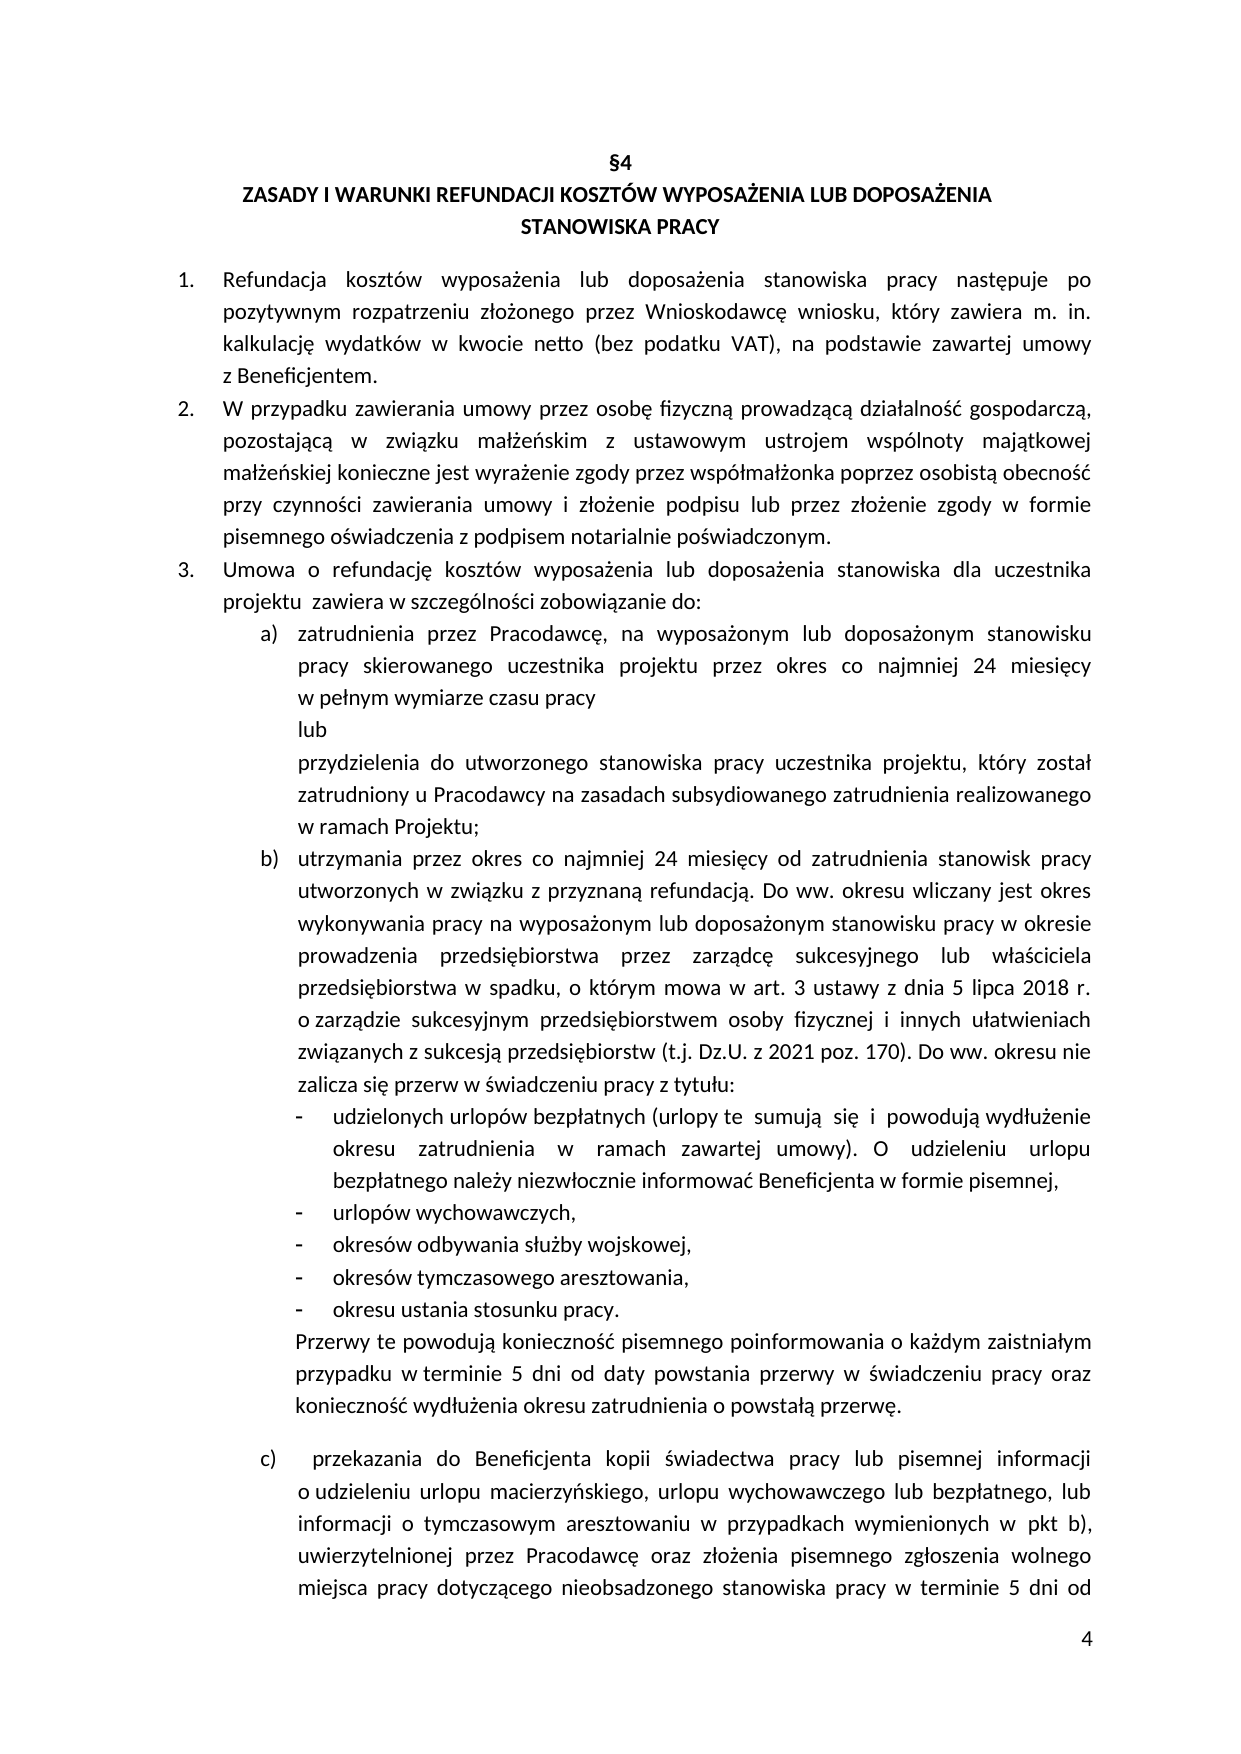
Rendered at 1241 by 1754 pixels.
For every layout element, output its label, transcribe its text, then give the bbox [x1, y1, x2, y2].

text Przerwy te powodują konieczność pisemnego poinformowania o każdym zaistniałym przypadku w terminie 5 dni od daty powstania przerwy w świadczeniu pracy oraz konieczność wydłużenia okresu zatrudnienia o powstałą przerwę. [295, 1327, 1093, 1419]
list udzielonych urlopów bezpłatnych (urlopy te sumują się i powodują wydłużenie okresu zatrudnienia w ramach zawartej umowy). O udzieleniu urlopu bezpłatnego należy niezwłocznie informować Beneficjenta w formie pisemnej, [295, 1102, 1093, 1194]
text ZASADY I WARUNKI REFUNDACJI KOSZTÓW WYPOSAŻENIA LUB DOPOSAŻENIA STANOWISKA PRACY [148, 180, 1093, 240]
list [260, 1444, 1093, 1601]
list okresów odbywania służby wojskowej, [295, 1231, 1093, 1259]
list Refundacja kosztów wyposażenia lub doposażenia stanowiska pracy następuje po pozytywnym rozpatrzeniu złożonego przez Wnioskodawcę wniosku, który zawiera m. in. kalkulację wydatków w kwocie netto (bez podatku VAT), na podstawie zawartej umowy z Beneficjentem. [177, 265, 1093, 389]
text §4 [148, 148, 1093, 176]
list W przypadku zawierania umowy przez osobę fizyczną prowadzącą działalność gospodarczą, pozostającą w związku małżeńskim z ustawowym ustrojem wspólnoty majątkowej małżeńskiej konieczne jest wyrażenie zgody przez współmałżonka poprzez osobistą obecność przy czynności zawierania umowy i złożenie podpisu lub przez złożenie zgody w formie pisemnego oświadczenia z podpisem notarialnie poświadczonym. [177, 394, 1093, 551]
list Umowa o refundację kosztów wyposażenia lub doposażenia stanowiska dla uczestnika projektu zawiera w szczególności zobowiązanie do: [177, 555, 1093, 615]
list zatrudnienia przez Pracodawcę, na wyposażonym lub doposażonym stanowisku pracy skierowanego uczestnika projektu przez okres co najmniej 24 miesięcy w pełnym wymiarze czasu pracy [260, 619, 1093, 711]
list urlopów wychowawczych, [295, 1198, 1093, 1226]
list utrzymania przez okres co najmniej 24 miesięcy od zatrudnienia stanowisk pracy utworzonych w związku z przyznaną refundacją. Do ww. okresu wliczany jest okres wykonywania pracy na wyposażonym lub doposażonym stanowisku pracy w okresie prowadzenia przedsiębiorstwa przez zarządcę sukcesyjnego lub właściciela przedsiębiorstwa w spadku, o którym mowa w art. 3 ustawy z dnia 5 lipca 2018 r. o zarządzie sukcesyjnym przedsiębiorstwem osoby fizycznej i innych ułatwieniach związanych z sukcesją przedsiębiorstw (t.j. Dz.U. z 2021 poz. 170). Do ww. okresu nie zalicza się przerw w świadczeniu pracy z tytułu: [260, 844, 1093, 1098]
list lub [298, 716, 1093, 744]
list przydzielenia do utworzonego stanowiska pracy uczestnika projektu, który został zatrudniony u Pracodawcy na zasadach subsydiowanego zatrudnienia realizowanego w ramach Projektu; [298, 748, 1093, 840]
list okresów tymczasowego aresztowania, [295, 1263, 1093, 1291]
list okresu ustania stosunku pracy. [295, 1295, 1093, 1323]
